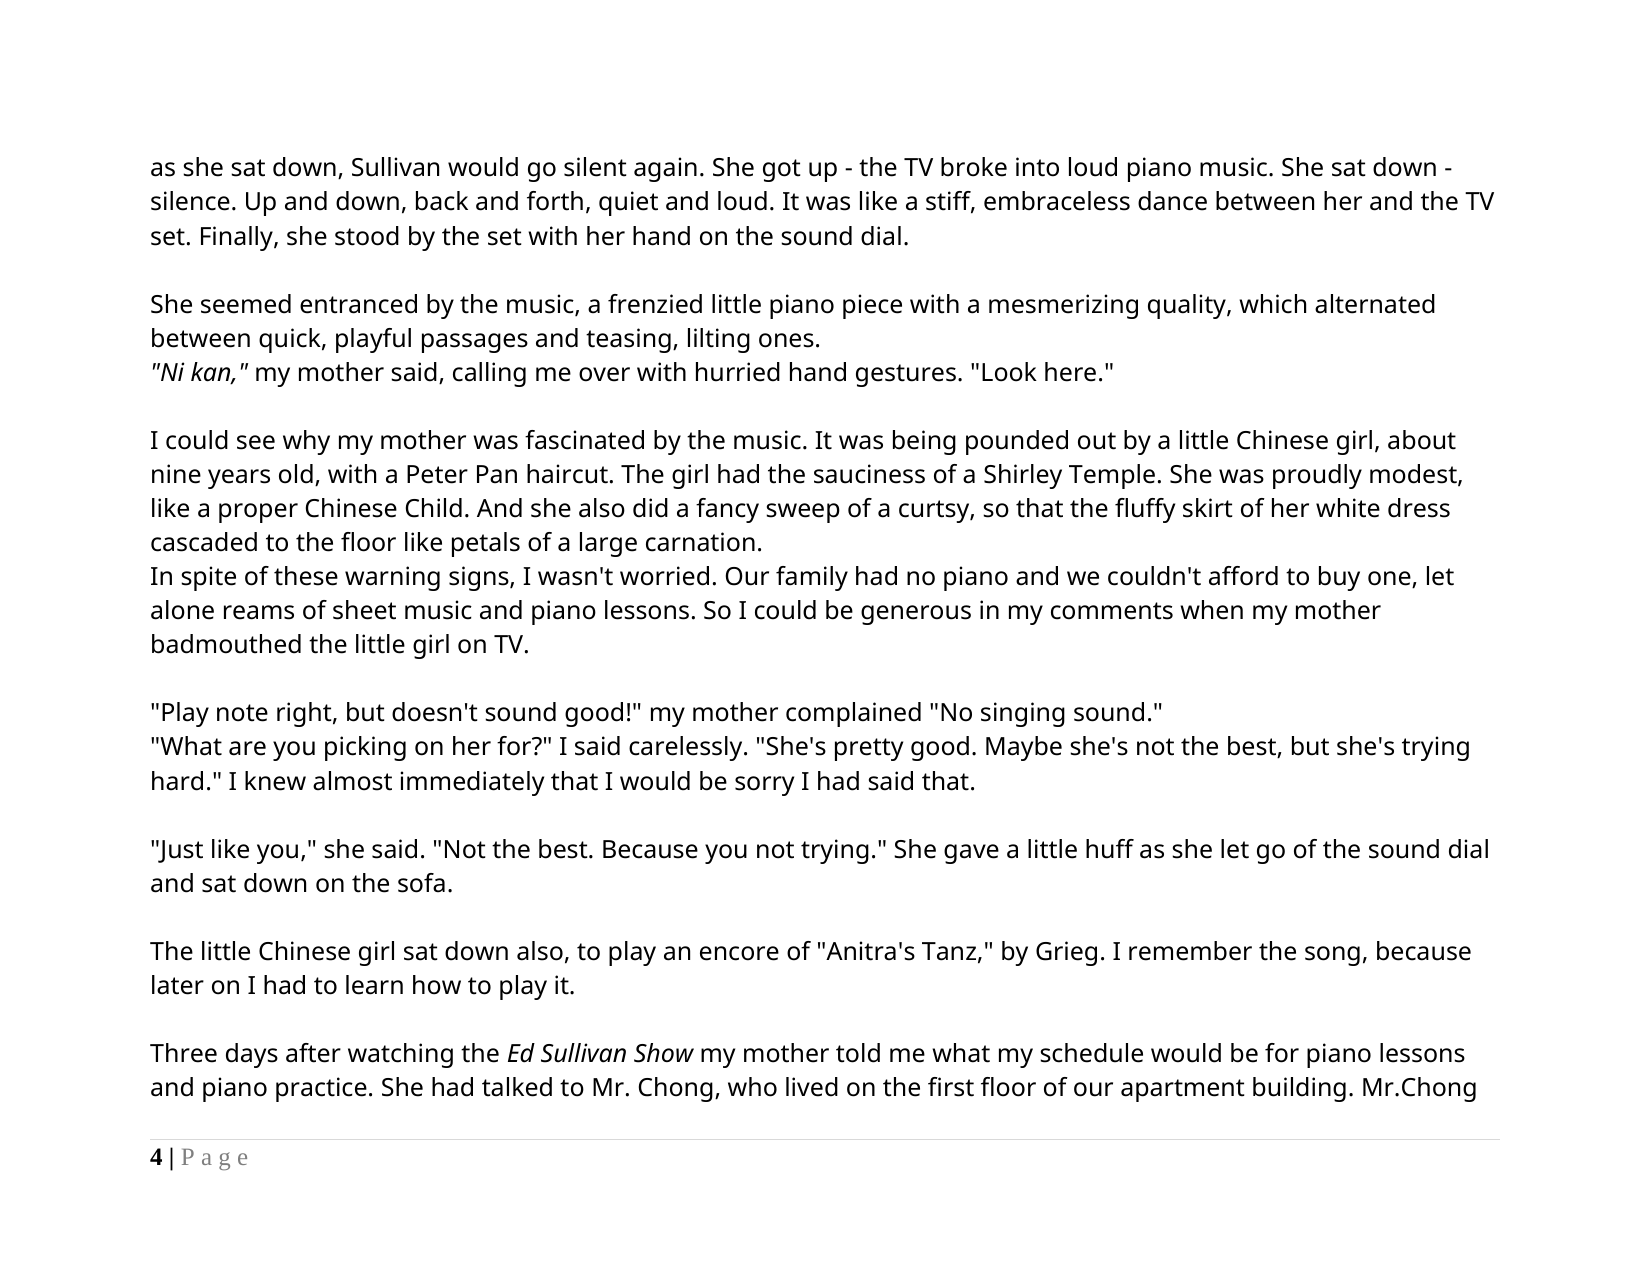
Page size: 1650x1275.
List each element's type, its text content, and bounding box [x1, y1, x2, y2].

text I could see why my mother was fascinated by the music. It was being pounded out by a little Chinese girl, about nine years old, with a Peter Pan haircut. The girl had the sauciness of a Shirley Temple. She was proudly modest, like a proper Chinese Child. And she also did a fancy sweep of a curtsy, so that the fluffy skirt of her white dress cascaded to the floor like petals of a large carnation. In spite of these warning signs, I wasn't worried. Our family had no piano and we couldn't afford to buy one, let alone reams of sheet music and piano lessons. So I could be generous in my comments when my mother badmouthed the little girl on TV. [150, 388, 1500, 661]
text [150, 150, 1500, 252]
text The little Chinese girl sat down also, to play an encore of "Anitra's Tanz," by Grieg. I remember the song, because later on I had to learn how to play it. [150, 899, 1500, 1002]
text "Just like you," she said. "Not the best. Because you not trying." She gave a little huff as she let go of the sound dial and sat down on the sofa. [150, 797, 1500, 899]
text She seemed entranced by the music, a frenzied little piano piece with a mesmerizing quality, which alternated between quick, playful passages and teasing, lilting ones. "Ni kan," my mother said, calling me over with hurried hand gestures. "Look here." [150, 252, 1500, 388]
text "Play note right, but doesn't sound good!" my mother complained "No singing sound." "What are you picking on her for?" I said carelessly. "She's pretty good. Maybe she's not the best, but she's trying hard." I knew almost immediately that I would be sorry I had said that. [150, 661, 1500, 797]
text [150, 1036, 1500, 1104]
